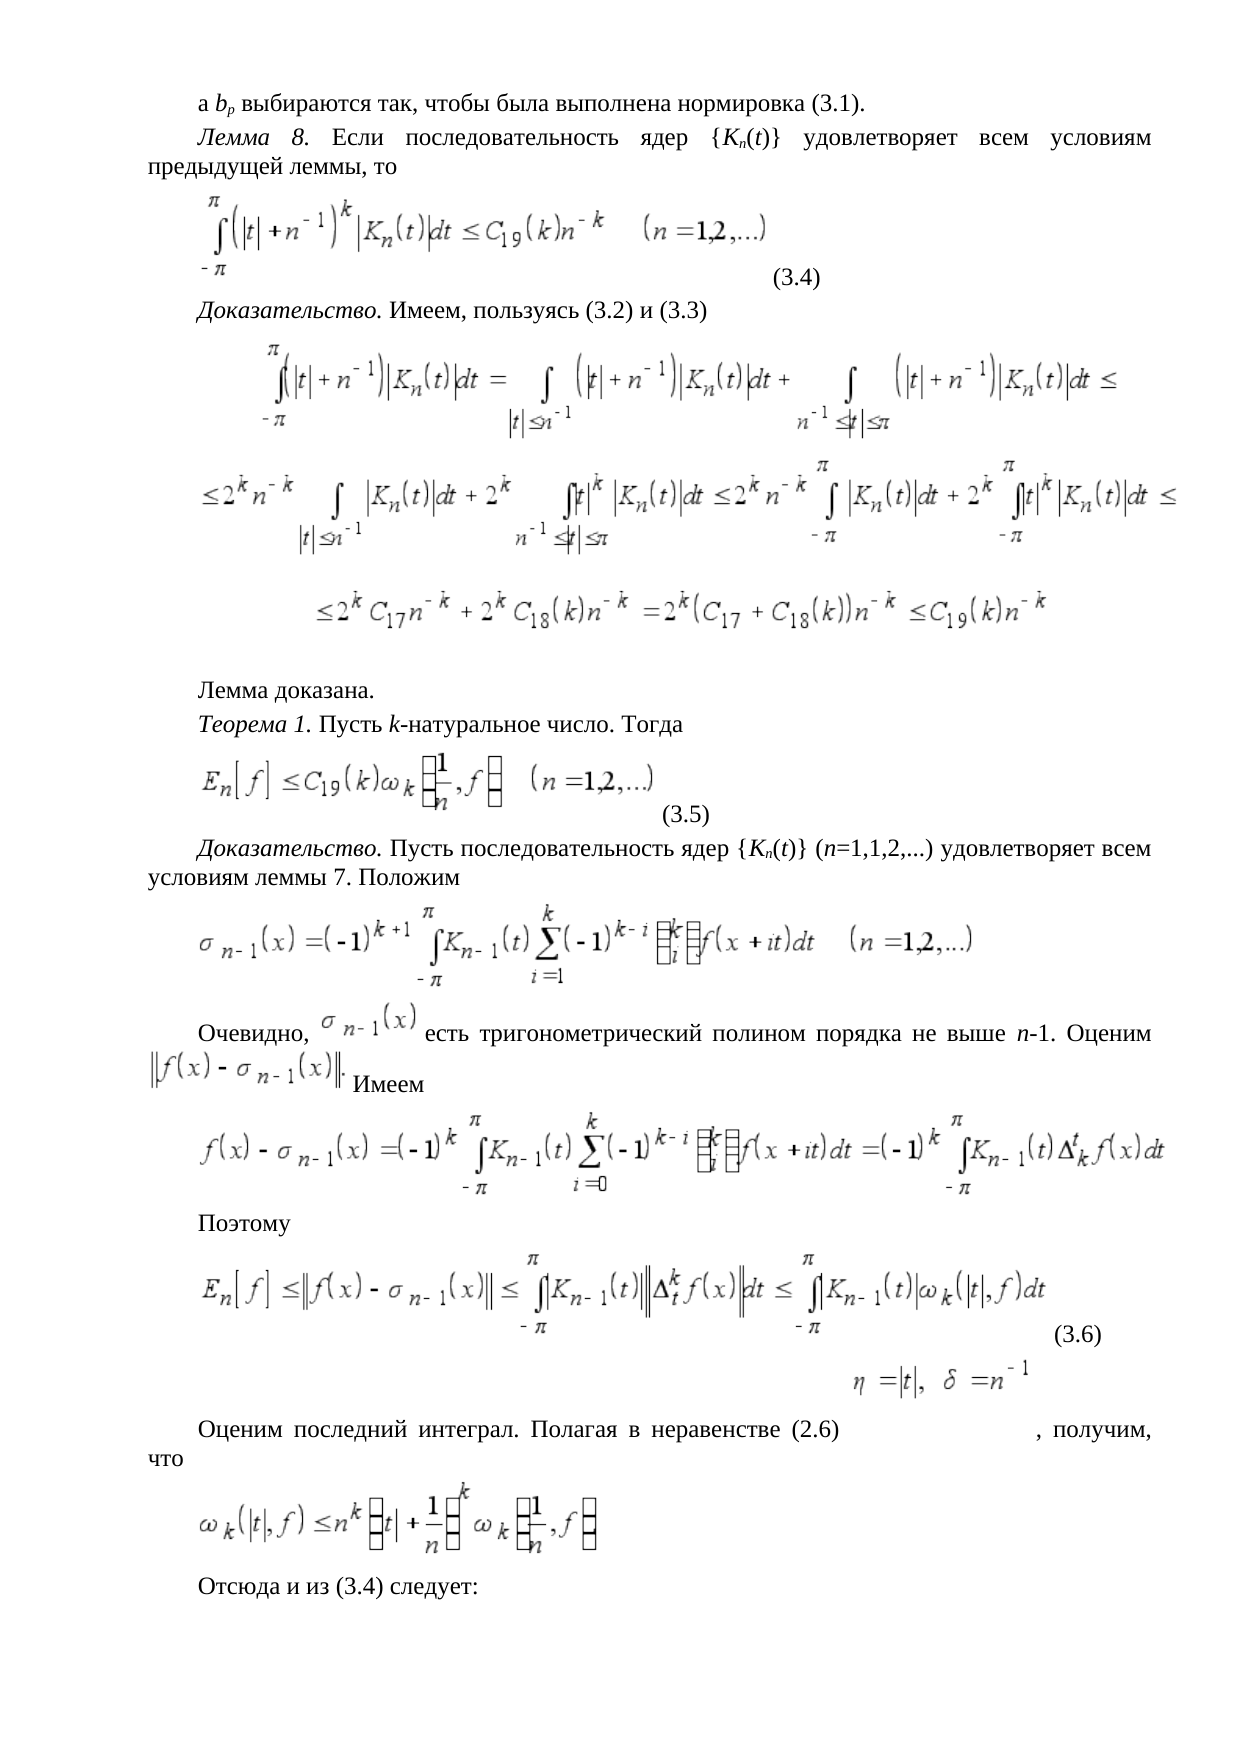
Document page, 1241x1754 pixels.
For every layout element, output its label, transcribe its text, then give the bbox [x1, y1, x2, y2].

picture [197, 184, 773, 285]
text Очевидно, есть тригонометрический полином порядка не выше n-1. Оценим Имеем [148, 1001, 1152, 1098]
text Поэтому [148, 1208, 1152, 1237]
text Теорема 1. Пусть k-натуральное число. Тогда [148, 709, 1152, 738]
picture [197, 329, 1178, 671]
text Оценим последний интеграл. Полагая в неравенстве (2.6) , получим, что [148, 1353, 1152, 1472]
text Отсюда и из (3.4) следует: [148, 1571, 1152, 1600]
picture [197, 1103, 1173, 1204]
picture [851, 1352, 1036, 1438]
text Доказательство. Имеем, пользуясь (3.2) и (3.3) [148, 296, 1152, 324]
picture [197, 1242, 1054, 1343]
text Доказательство. Пусть последовательность ядер {Kn(t)} (n=1,1,2,...) удовлетворяет всем условиям леммы 7. Положим [148, 833, 1152, 891]
text Лемма 8. Если последовательность ядер {Kn(t)} удовлетворяет всем условиям предыдущей леммы, то [148, 122, 1152, 180]
text а bp выбираются так, чтобы была выполнена нормировка (3.1). [148, 88, 1152, 117]
text Лемма доказана. [148, 675, 1152, 704]
picture [197, 895, 981, 996]
picture [197, 742, 662, 823]
picture [147, 1047, 353, 1093]
picture [197, 1476, 603, 1566]
picture [319, 1001, 425, 1042]
